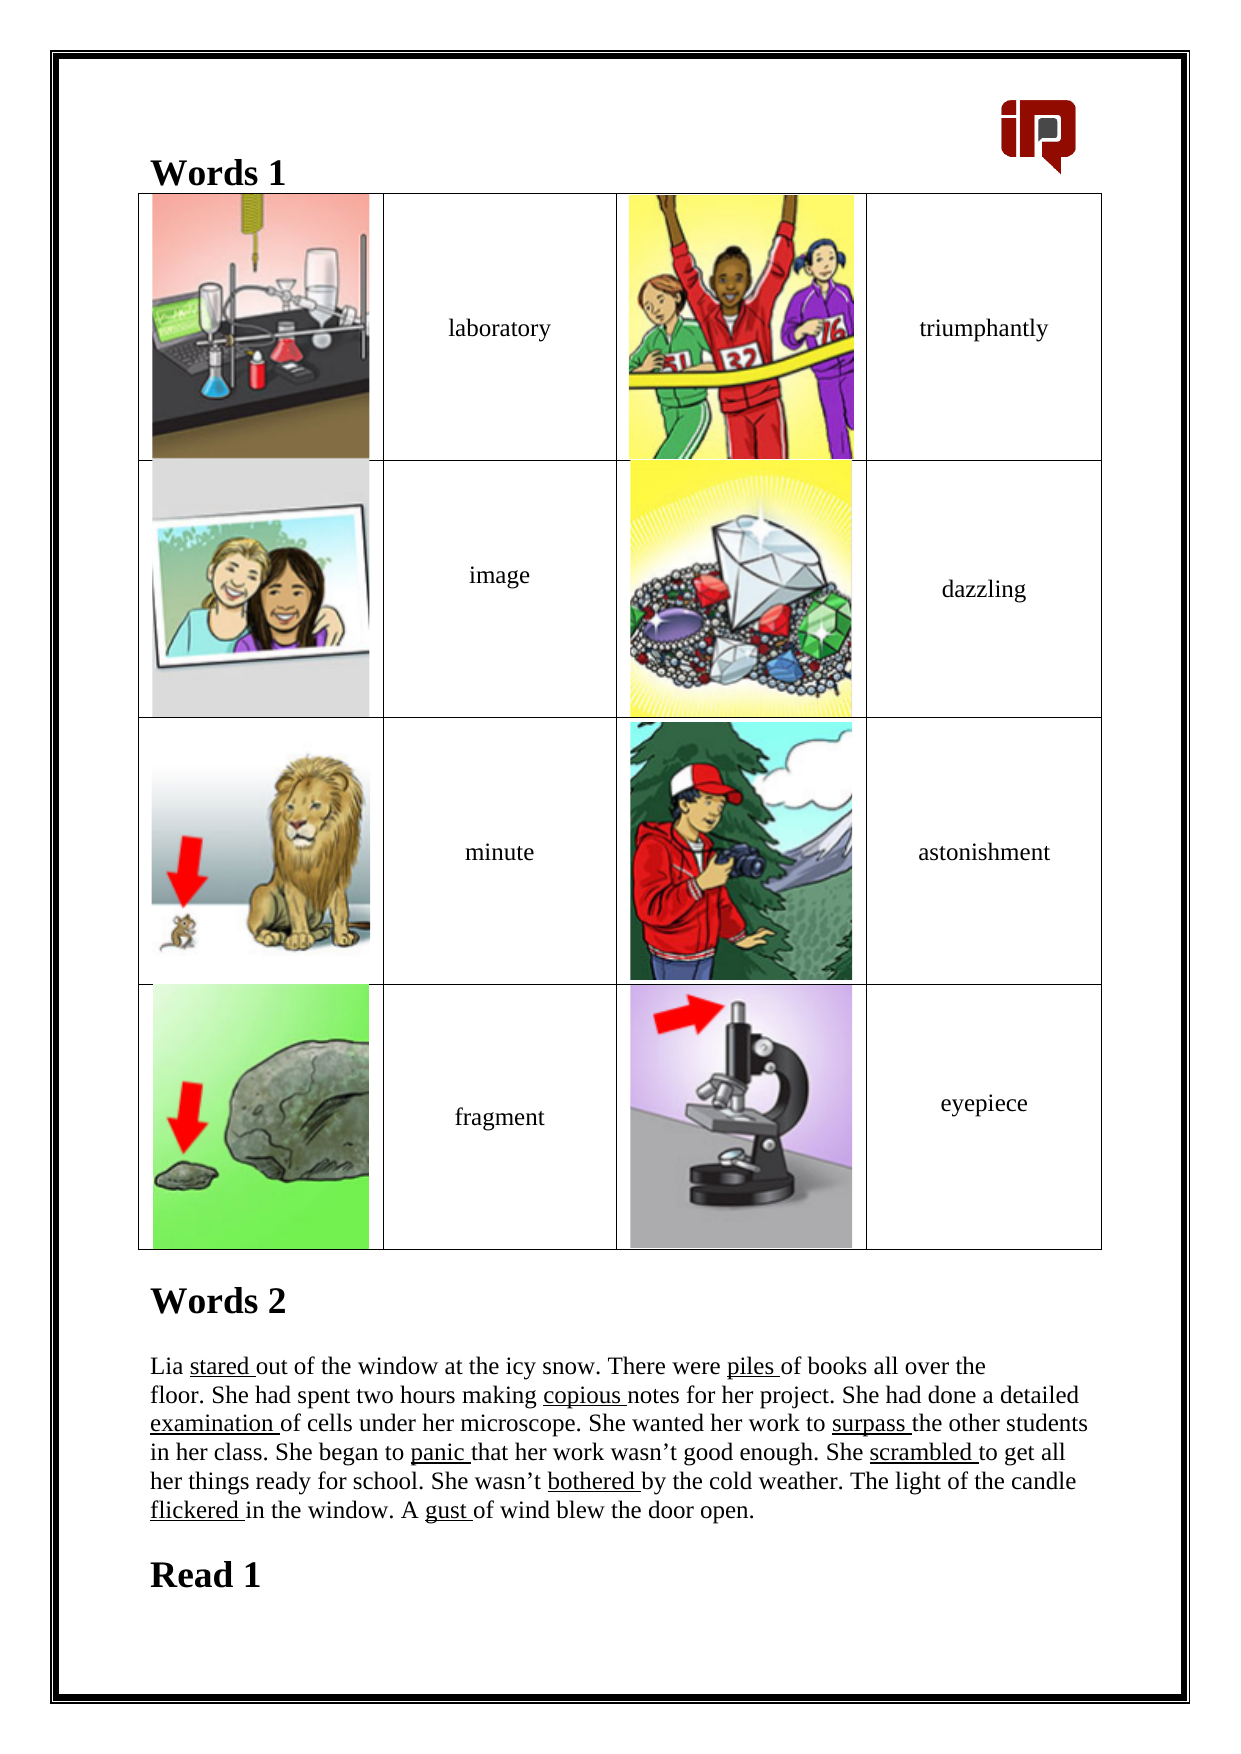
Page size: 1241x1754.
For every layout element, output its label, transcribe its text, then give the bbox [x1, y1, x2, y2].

text Words 1 [150, 150, 1090, 193]
table_cell [371, 718, 383, 984]
picture [980, 87, 1091, 190]
table_cell minute [384, 718, 616, 984]
table_header laboratory [384, 194, 616, 460]
picture [630, 985, 853, 1248]
table_cell [617, 718, 866, 984]
table_header [139, 194, 152, 460]
table_header triumphantly [867, 194, 1101, 460]
table_cell astonishment [867, 718, 1101, 984]
table_cell eyepiece [867, 985, 1101, 1249]
text Read 1 [150, 1553, 1090, 1596]
table_header [617, 194, 866, 460]
table_cell [139, 718, 151, 984]
picture [152, 194, 370, 717]
table_cell [853, 461, 866, 717]
picture [628, 195, 854, 459]
picture [630, 722, 853, 980]
table_cell [617, 985, 866, 1249]
picture [630, 460, 853, 717]
table_cell [139, 461, 152, 717]
table_cell [617, 461, 630, 717]
picture [151, 718, 371, 1249]
text Lia stared out of the window at the icy snow. There were piles of books all over the floor. She had spent two hours making copious notes for her project. She had done a detailed examination of cells under her microscope. She wanted her work to surpass the other students in her class. She began to panic that her work wasn’t good enough. She scrambled to get all her things ready for school. She wasn’t bothered by the cold weather. The light of the candle flickered in the window. A gust of wind blew the door open. [150, 1351, 1090, 1523]
table_cell image [384, 461, 616, 717]
table_cell dazzling [867, 461, 1101, 717]
text Words 2 [150, 1279, 1090, 1322]
table_header [370, 194, 383, 460]
table_cell [139, 985, 153, 1249]
table_cell [369, 985, 383, 1249]
table_cell fragment [384, 985, 616, 1249]
table_cell [370, 461, 383, 717]
